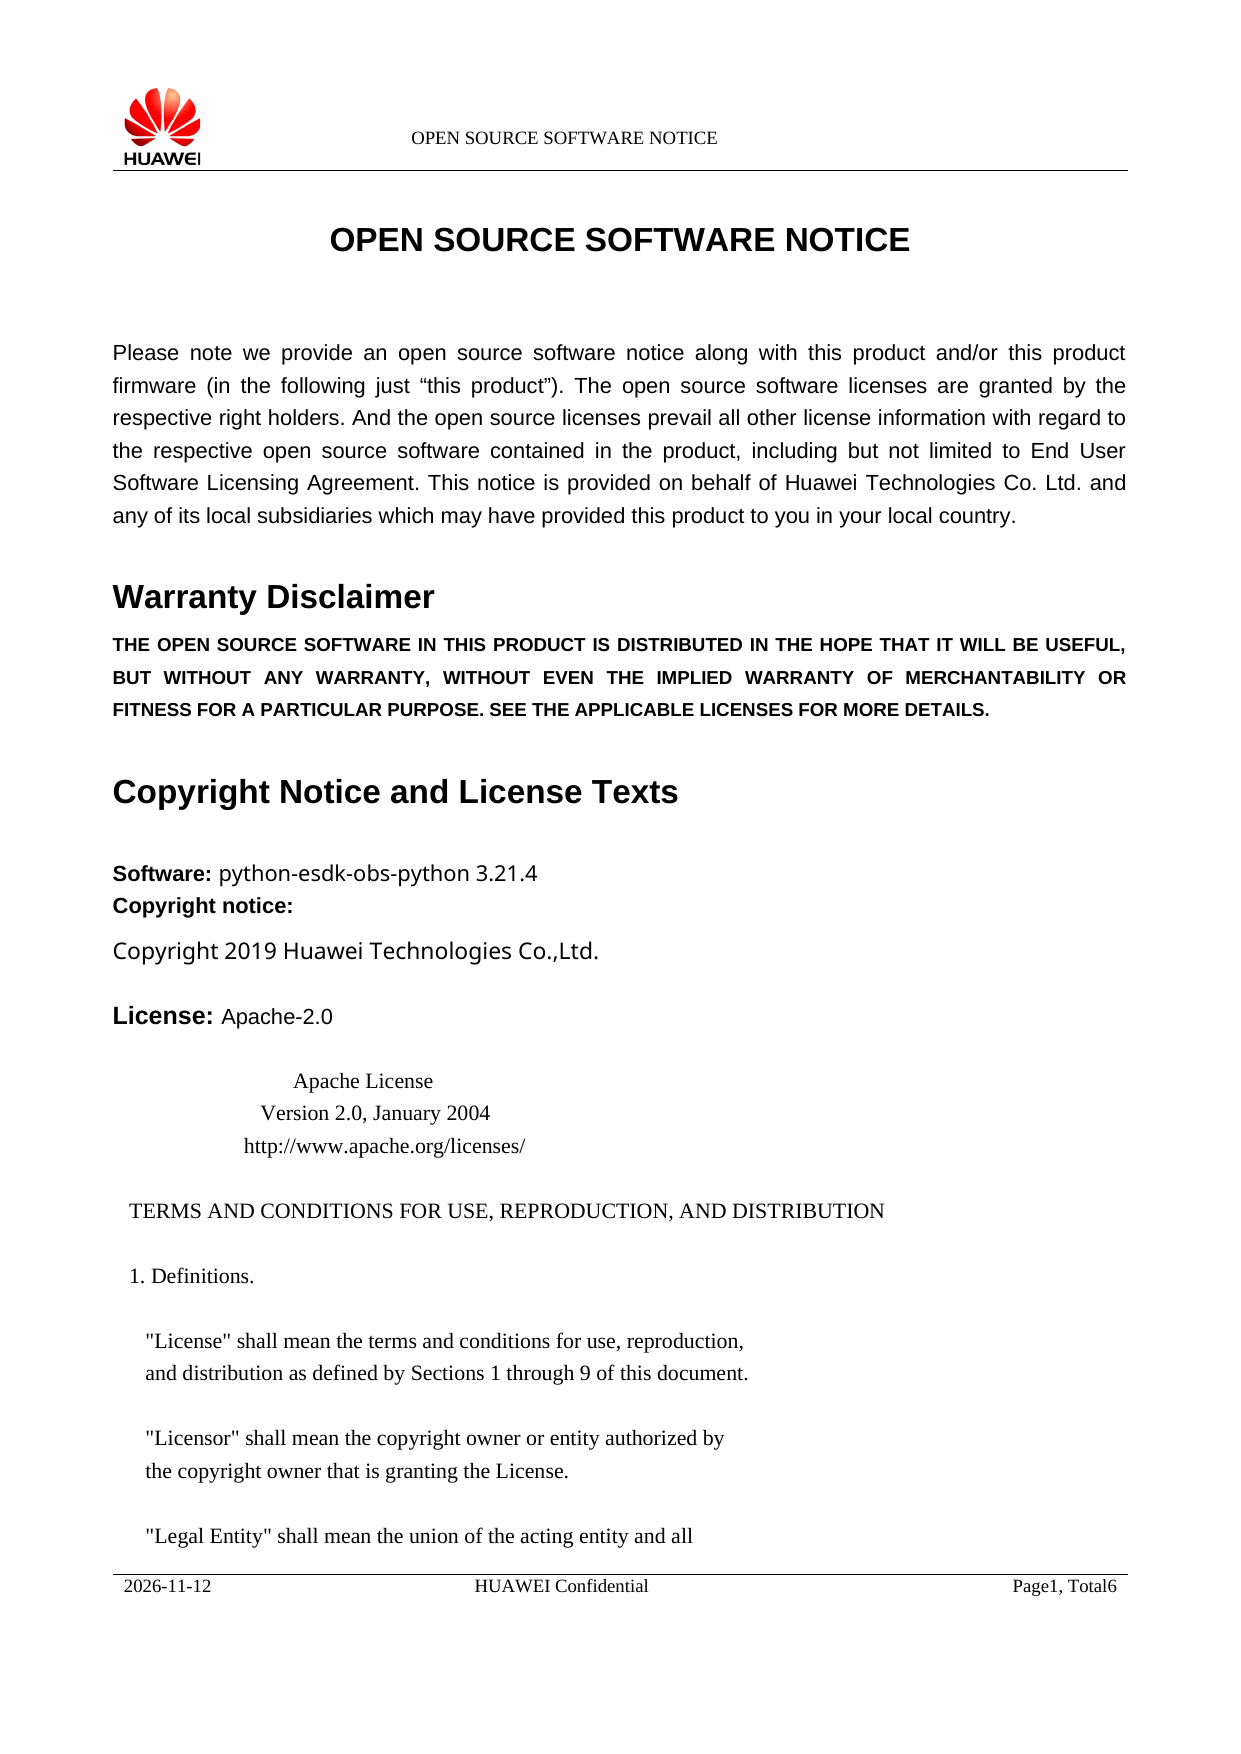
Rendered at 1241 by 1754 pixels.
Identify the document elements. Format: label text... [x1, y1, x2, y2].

text OPEN SOURCE SOFTWARE NOTICE [112, 206, 1128, 271]
text Please note we provide an open source software notice along with this product and/or this product firmware (in the following just “this product”). The open source software licenses are granted by the respective right holders. And the open source licenses prevail all other license information with regard to the respective open source software contained in the product, including but not limited to End User Software Licensing Agreement. This notice is provided on behalf of Huawei Technologies Co. Ltd. and any of its local subsidiaries which may have provided this product to you in your local country. [112, 336, 1128, 531]
text Copyright 2019 Huawei Technologies Co.,Ltd. [112, 934, 1128, 999]
text License: Apache-2.0 [112, 999, 1128, 1031]
text Copyright notice: [112, 889, 1128, 921]
text Warranty Disclaimer [112, 564, 1128, 629]
text Copyright Notice and License Texts [112, 759, 1128, 824]
text The open source software in this product is distributed in the hope that it will be useful, but WITHOUT ANY WARRANTY, without even the implied warranty of MERCHANTABILITY or FITNESS FOR A PARTICULAR PURPOSE. See the applicable licenses for more details. [112, 629, 1128, 726]
picture [124, 88, 201, 165]
title Software: python-esdk-obs-python 3.21.4 [112, 856, 1128, 889]
